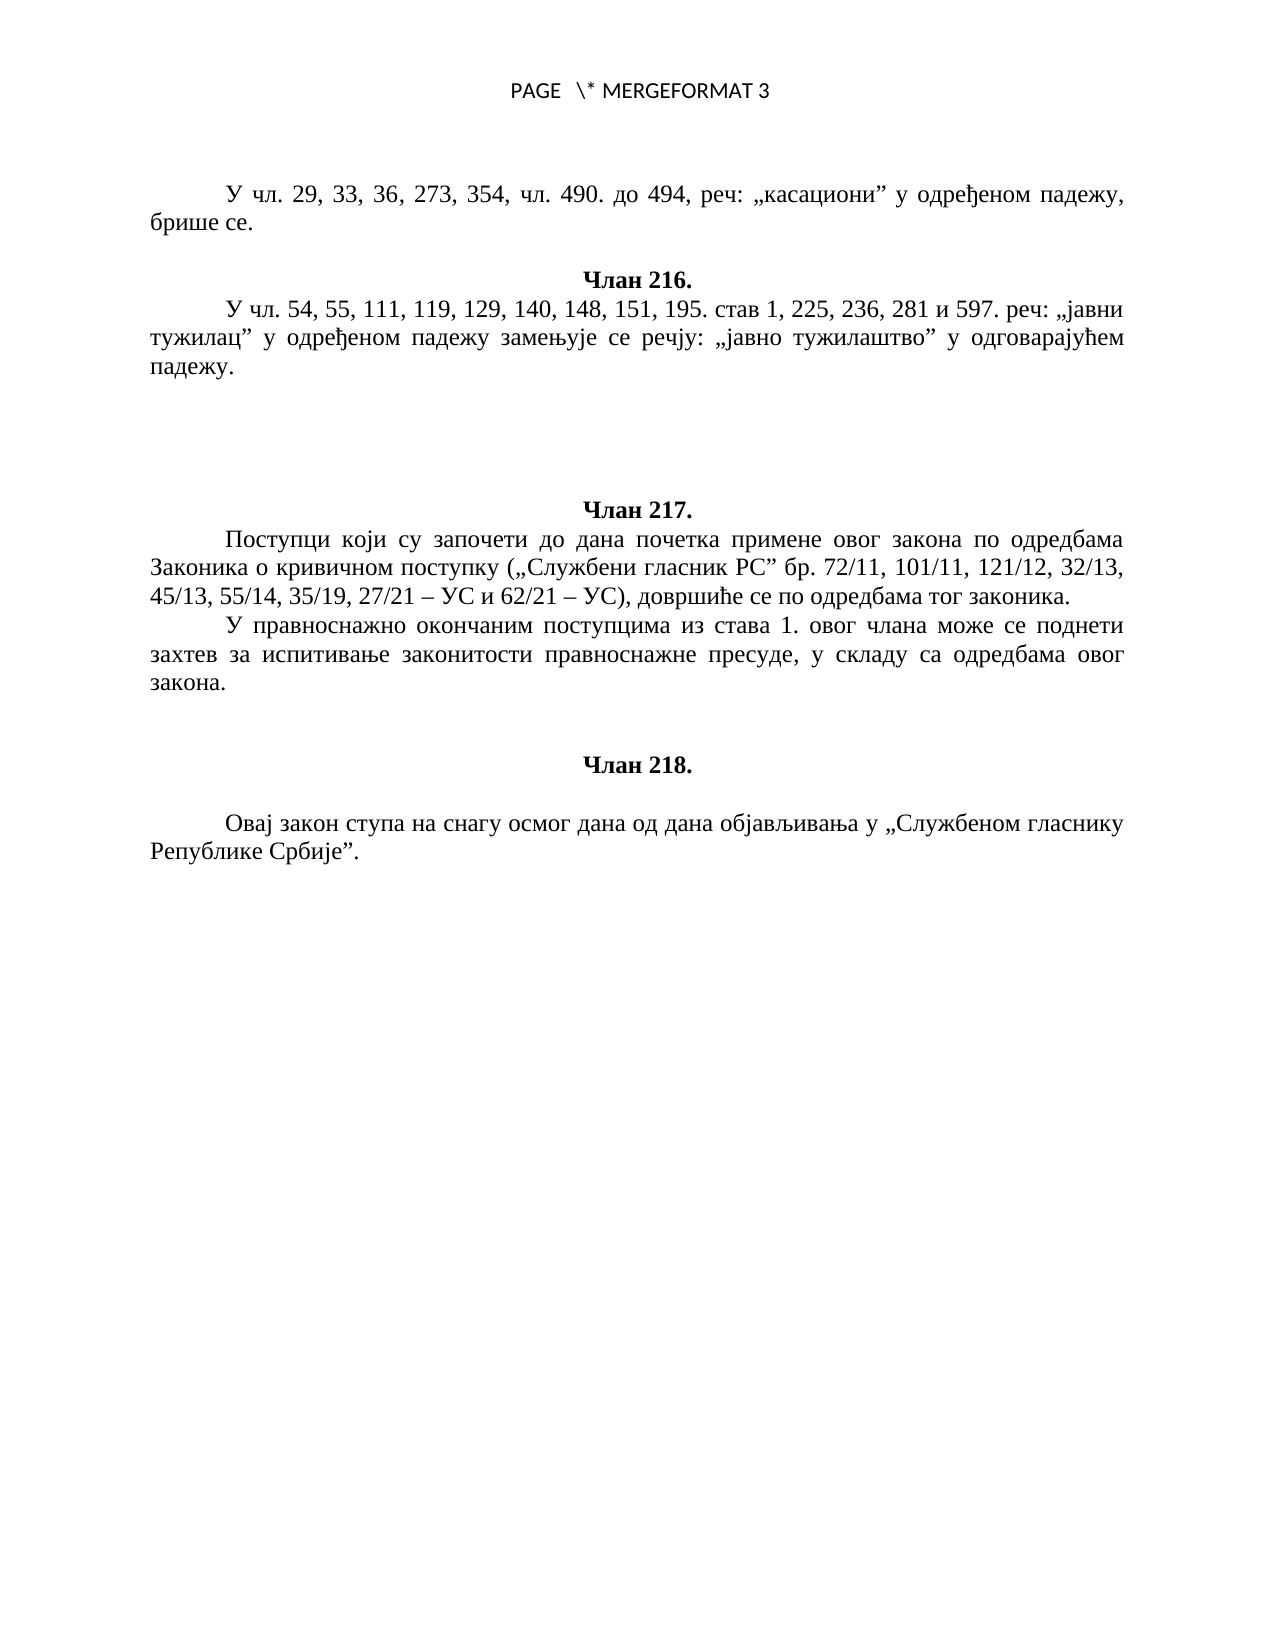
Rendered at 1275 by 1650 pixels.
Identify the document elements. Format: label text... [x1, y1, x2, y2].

text Члан 218. [150, 750, 1125, 779]
text Поступци који су започети до дана почетка примене овог закона по одредбама Законика о кривичном поступку („Службени гласник РСˮ бр. 72/11, 101/11, 121/12, 32/13, 45/13, 55/14, 35/19, 27/21 – УС и 62/21 – УС), довршиће се по одредбама тог законика. [150, 524, 1125, 610]
text Члан 217. [150, 495, 1125, 524]
text У чл. 54, 55, 111, 119, 129, 140, 148, 151, 195. став 1, 225, 236, 281 и 597. реч: „јавни тужилац” у одређеном падежу замењује се речју: „јавно тужилаштво” у одговарајућем падежу. [150, 294, 1125, 380]
text У правноснажно окончаним поступцима из става 1. овог члана може се поднети захтев за испитивање законитости правноснажне пресуде, у складу са одредбама овог закона. [150, 610, 1125, 696]
text Овај закон ступа на снагу осмог дана од дана објављивања у „Службеном гласнику Републике Србије”. [150, 808, 1125, 865]
text У чл. 29, 33, 36, 273, 354, чл. 490. до 494, реч: „касациони” у одређеном падежу, брише се. [150, 179, 1125, 236]
text Члан 216. [150, 265, 1125, 294]
